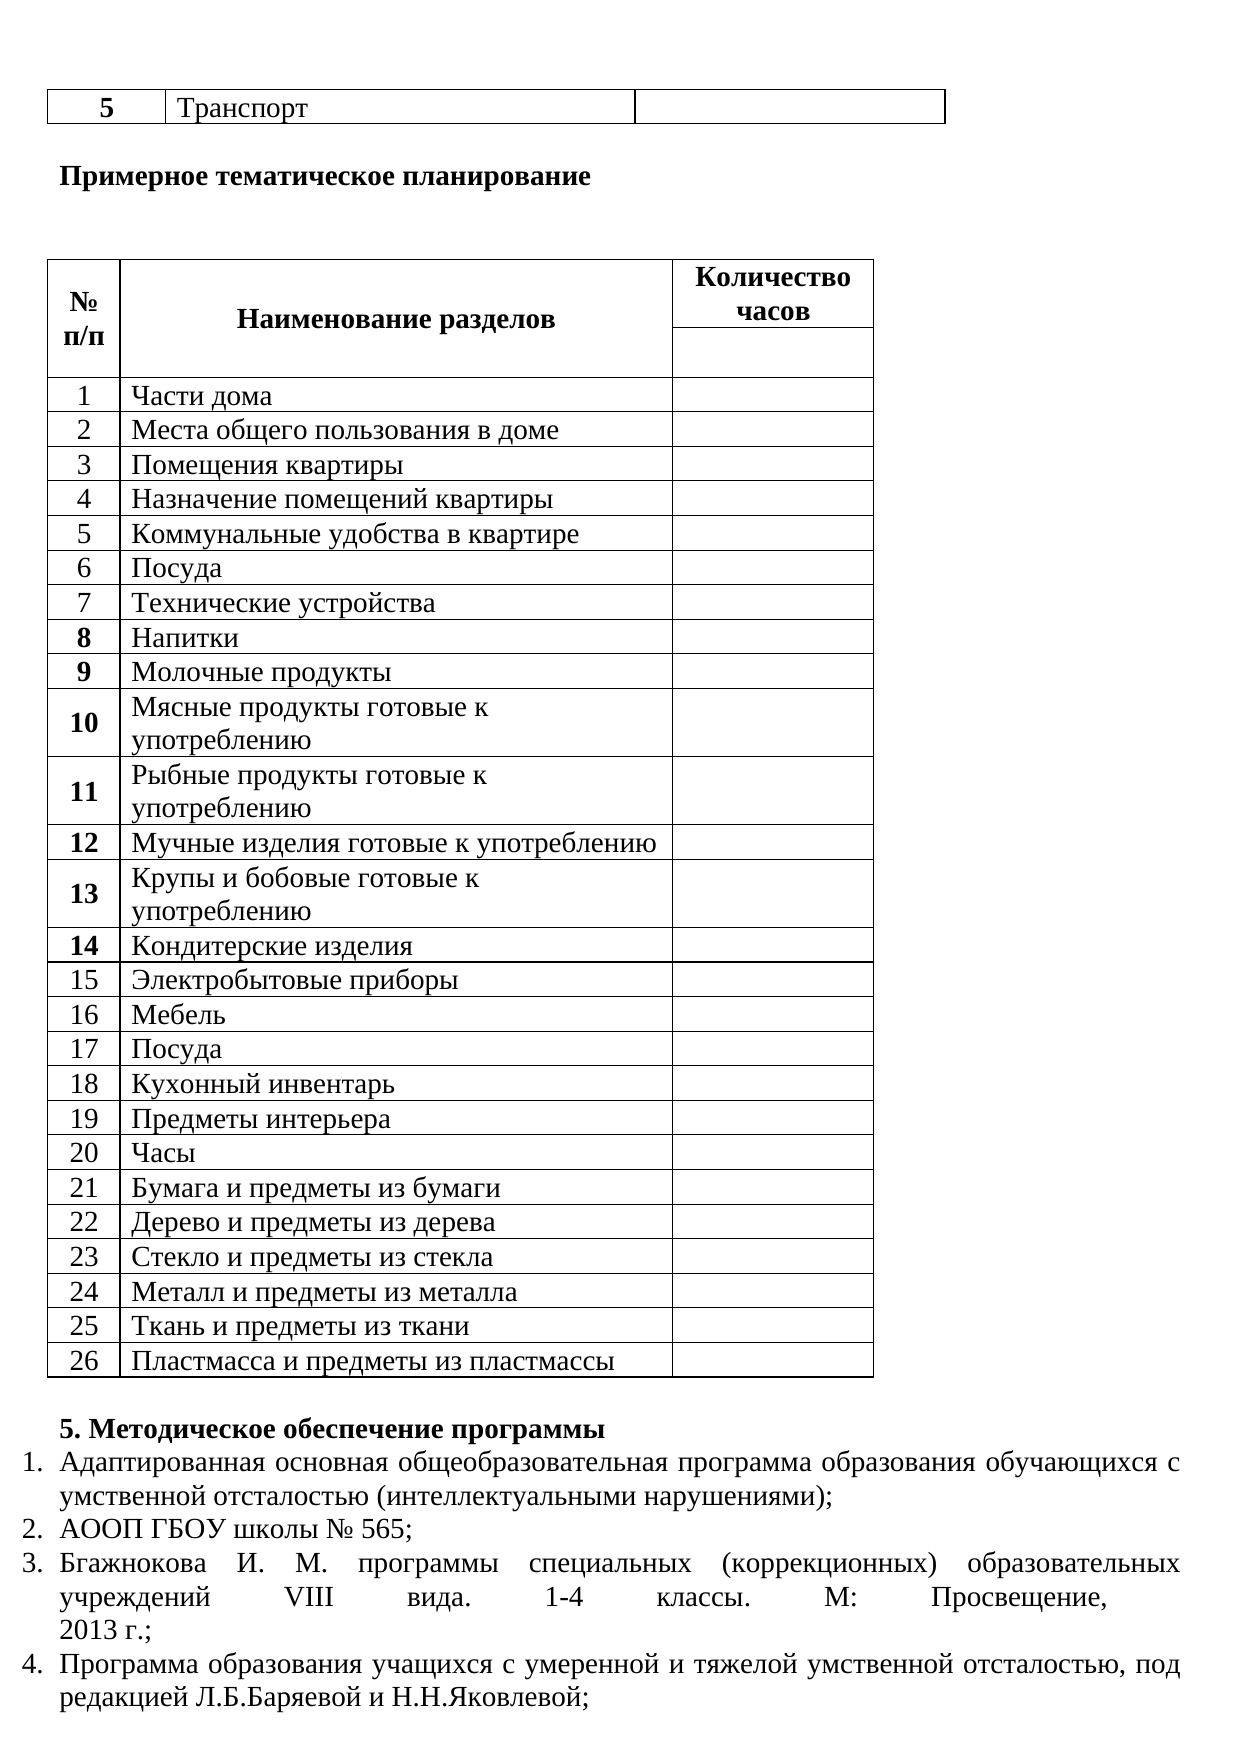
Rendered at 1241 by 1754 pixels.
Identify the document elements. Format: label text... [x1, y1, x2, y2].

table_cell 5 [48, 90, 165, 123]
list Адаптированная основная общеобразовательная программа образования обучающихся с умственной отсталостью (интеллектуальными нарушениями); [22, 1444, 1181, 1512]
table_cell Части дома [121, 378, 672, 411]
table_cell [673, 1101, 873, 1134]
table_cell 10 [48, 689, 119, 756]
table_cell [673, 654, 873, 688]
table_cell Электробытовые приборы [121, 963, 672, 996]
table_cell 9 [48, 654, 119, 688]
table_cell Крупы и бобовые готовые к употреблению [121, 860, 672, 927]
table_cell 8 [48, 620, 119, 653]
table_cell [673, 447, 873, 480]
table_cell 15 [48, 963, 119, 996]
table_cell 3 [48, 447, 119, 480]
table_cell 12 [48, 825, 119, 859]
table_cell [673, 689, 873, 756]
table_cell [673, 1170, 873, 1203]
table_cell [673, 757, 873, 824]
table_cell 25 [48, 1308, 119, 1342]
table_cell 26 [48, 1343, 119, 1376]
table_cell [673, 825, 873, 859]
table_cell [673, 1274, 873, 1307]
table_cell [673, 551, 873, 584]
list Бгажнокова И. М. программы специальных (коррекционных) образовательных учреждений VIII вида. 1-4 классы. М: Просвещение, 2013 г.; [22, 1545, 1181, 1646]
table_cell [636, 90, 944, 123]
table_cell [673, 1066, 873, 1100]
list Программа образования учащихся с умеренной и тяжелой умственной отсталостью, под редакцией Л.Б.Баряевой и Н.Н.Яковлевой; [22, 1646, 1181, 1713]
table_cell [673, 516, 873, 549]
table_cell Бумага и предметы из бумаги [121, 1170, 672, 1203]
table_cell 6 [48, 551, 119, 584]
table_cell Мясные продукты готовые к употреблению [121, 689, 672, 756]
table_cell Предметы интерьера [121, 1101, 672, 1134]
table_cell Стекло и предметы из стекла [121, 1239, 672, 1273]
table_cell Посуда [121, 1032, 672, 1065]
table_cell 19 [48, 1101, 119, 1134]
table_cell 1 [48, 378, 119, 411]
table_cell Кондитерские изделия [121, 928, 672, 961]
table_cell Молочные продукты [121, 654, 672, 688]
table_cell Металл и предметы из металла [121, 1274, 672, 1307]
table_cell [673, 585, 873, 619]
table_cell Технические устройства [121, 585, 672, 619]
table_cell 7 [48, 585, 119, 619]
table_cell [673, 1308, 873, 1342]
table_cell 21 [48, 1170, 119, 1203]
table_cell 16 [48, 997, 119, 1031]
table_cell Коммунальные удобства в квартире [121, 516, 672, 549]
table_cell 11 [48, 757, 119, 824]
table_cell 24 [48, 1274, 119, 1307]
text Примерное тематическое планирование [59, 158, 1181, 191]
table_cell Помещения квартиры [121, 447, 672, 480]
table_header Наименование разделов [121, 260, 672, 377]
table_cell [673, 481, 873, 515]
table_cell [673, 928, 873, 961]
table_cell Ткань и предметы из ткани [121, 1308, 672, 1342]
table_header № п/п [48, 260, 119, 377]
table_cell [673, 1135, 873, 1169]
table_cell Посуда [121, 551, 672, 584]
table_header Количество часов [673, 260, 873, 327]
text 5. Методическое обеспечение программы [59, 1411, 1181, 1444]
table_cell [673, 328, 873, 377]
table_cell Пластмасса и предметы из пластмассы [121, 1343, 672, 1376]
table_cell Мебель [121, 997, 672, 1031]
table_cell Дерево и предметы из дерева [121, 1205, 672, 1238]
table_cell 13 [48, 860, 119, 927]
table_cell [673, 1032, 873, 1065]
list АООП ГБОУ школы № 565; [22, 1512, 1181, 1545]
table_cell [673, 860, 873, 927]
table_cell Мучные изделия готовые к употреблению [121, 825, 672, 859]
table_cell 5 [48, 516, 119, 549]
table_cell 18 [48, 1066, 119, 1100]
table_cell [673, 378, 873, 411]
table_cell Напитки [121, 620, 672, 653]
table_cell 4 [48, 481, 119, 515]
table_cell [673, 412, 873, 446]
table_cell Часы [121, 1135, 672, 1169]
table_cell Рыбные продукты готовые к употреблению [121, 757, 672, 824]
table_cell [673, 620, 873, 653]
table_cell 14 [48, 928, 119, 961]
table_cell Места общего пользования в доме [121, 412, 672, 446]
table_cell 17 [48, 1032, 119, 1065]
table_cell 22 [48, 1205, 119, 1238]
table_cell 2 [48, 412, 119, 446]
table_cell [673, 1239, 873, 1273]
table_cell 20 [48, 1135, 119, 1169]
table_cell [673, 1343, 873, 1376]
table_cell Назначение помещений квартиры [121, 481, 672, 515]
table_cell 23 [48, 1239, 119, 1273]
table_cell [673, 997, 873, 1031]
table_cell Транспорт [166, 90, 634, 123]
table_cell [673, 963, 873, 996]
table_cell [673, 1205, 873, 1238]
table_cell Кухонный инвентарь [121, 1066, 672, 1100]
